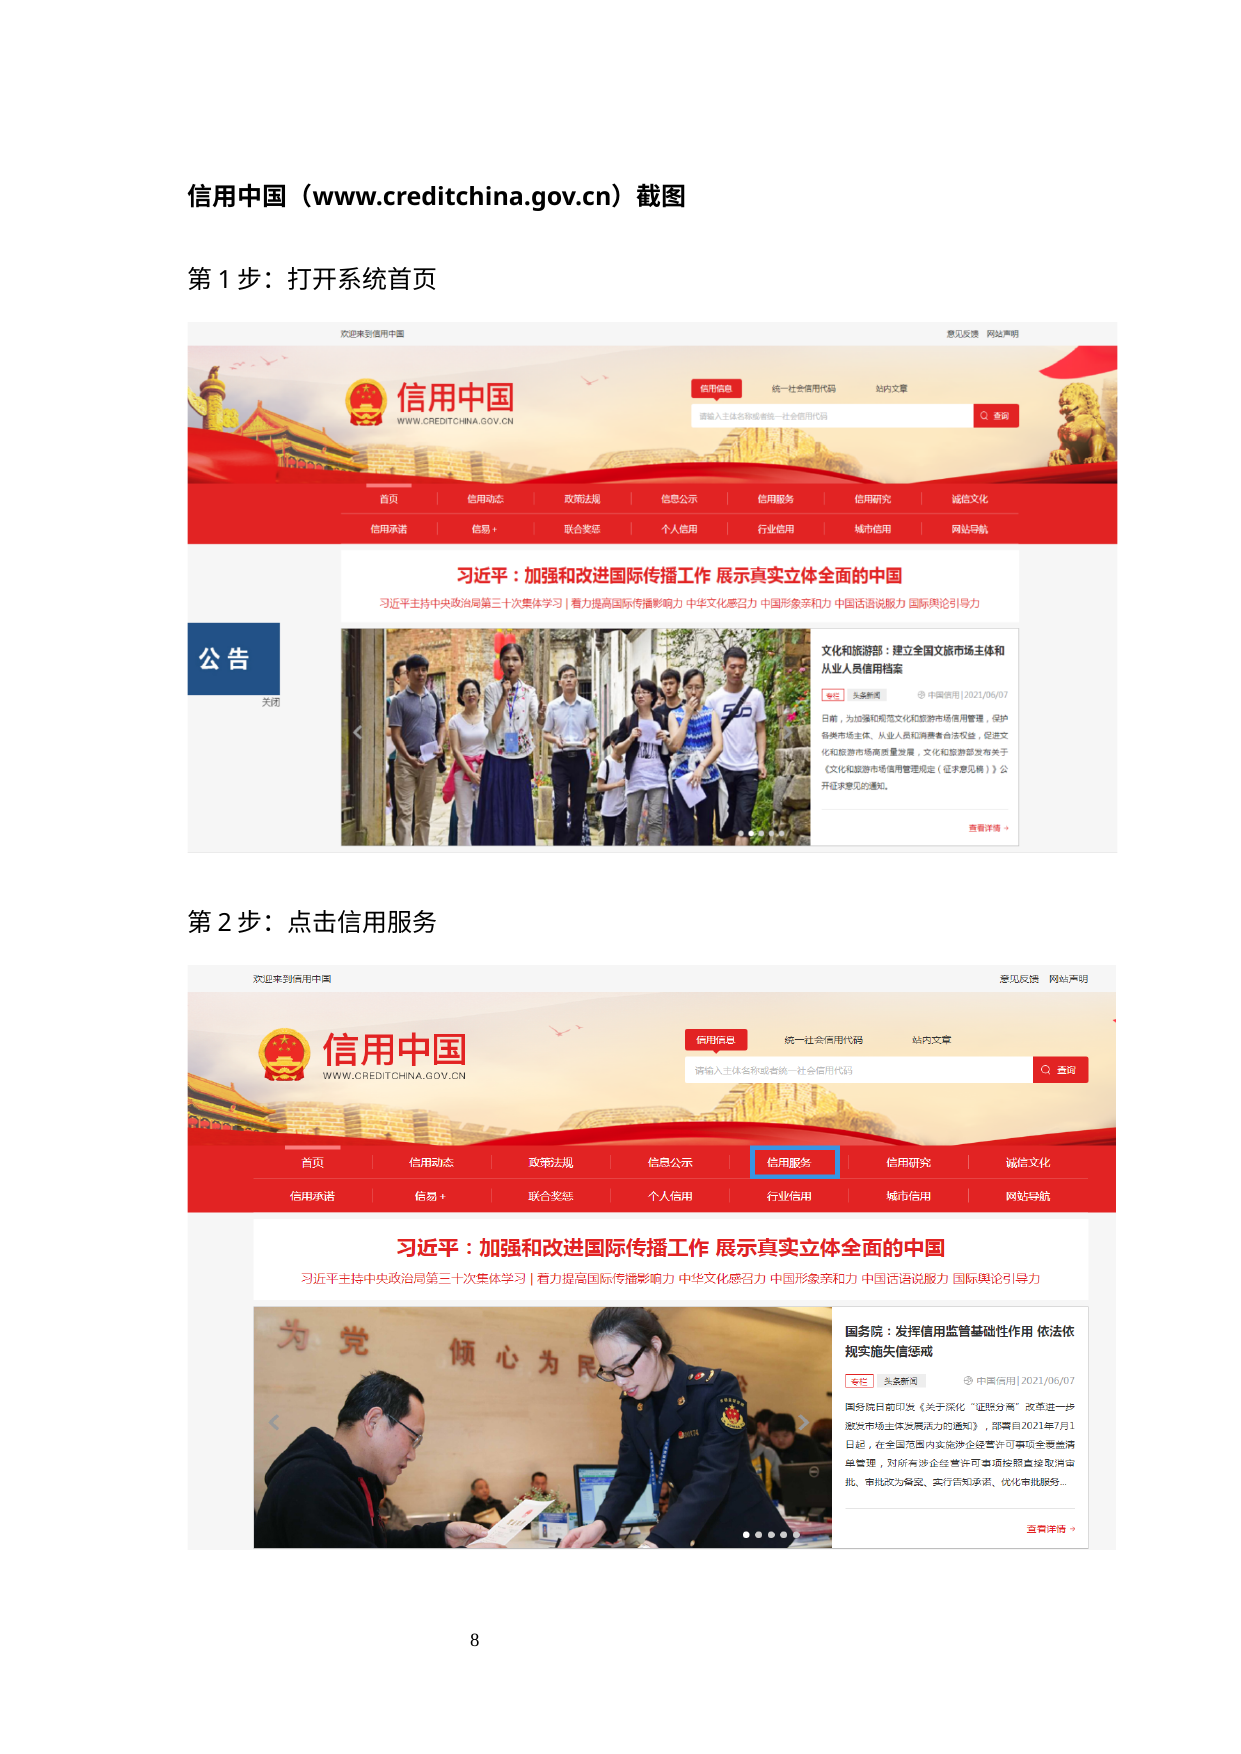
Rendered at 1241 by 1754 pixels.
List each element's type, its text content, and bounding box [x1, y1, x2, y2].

picture [187, 965, 1116, 1550]
picture [187, 322, 1118, 853]
text 第1步：打开系统首页 [187, 245, 1053, 310]
text 第2步：点击信用服务 [187, 888, 1053, 953]
text 信用中国（www.creditchina.gov.cn）截图 [187, 162, 1053, 227]
